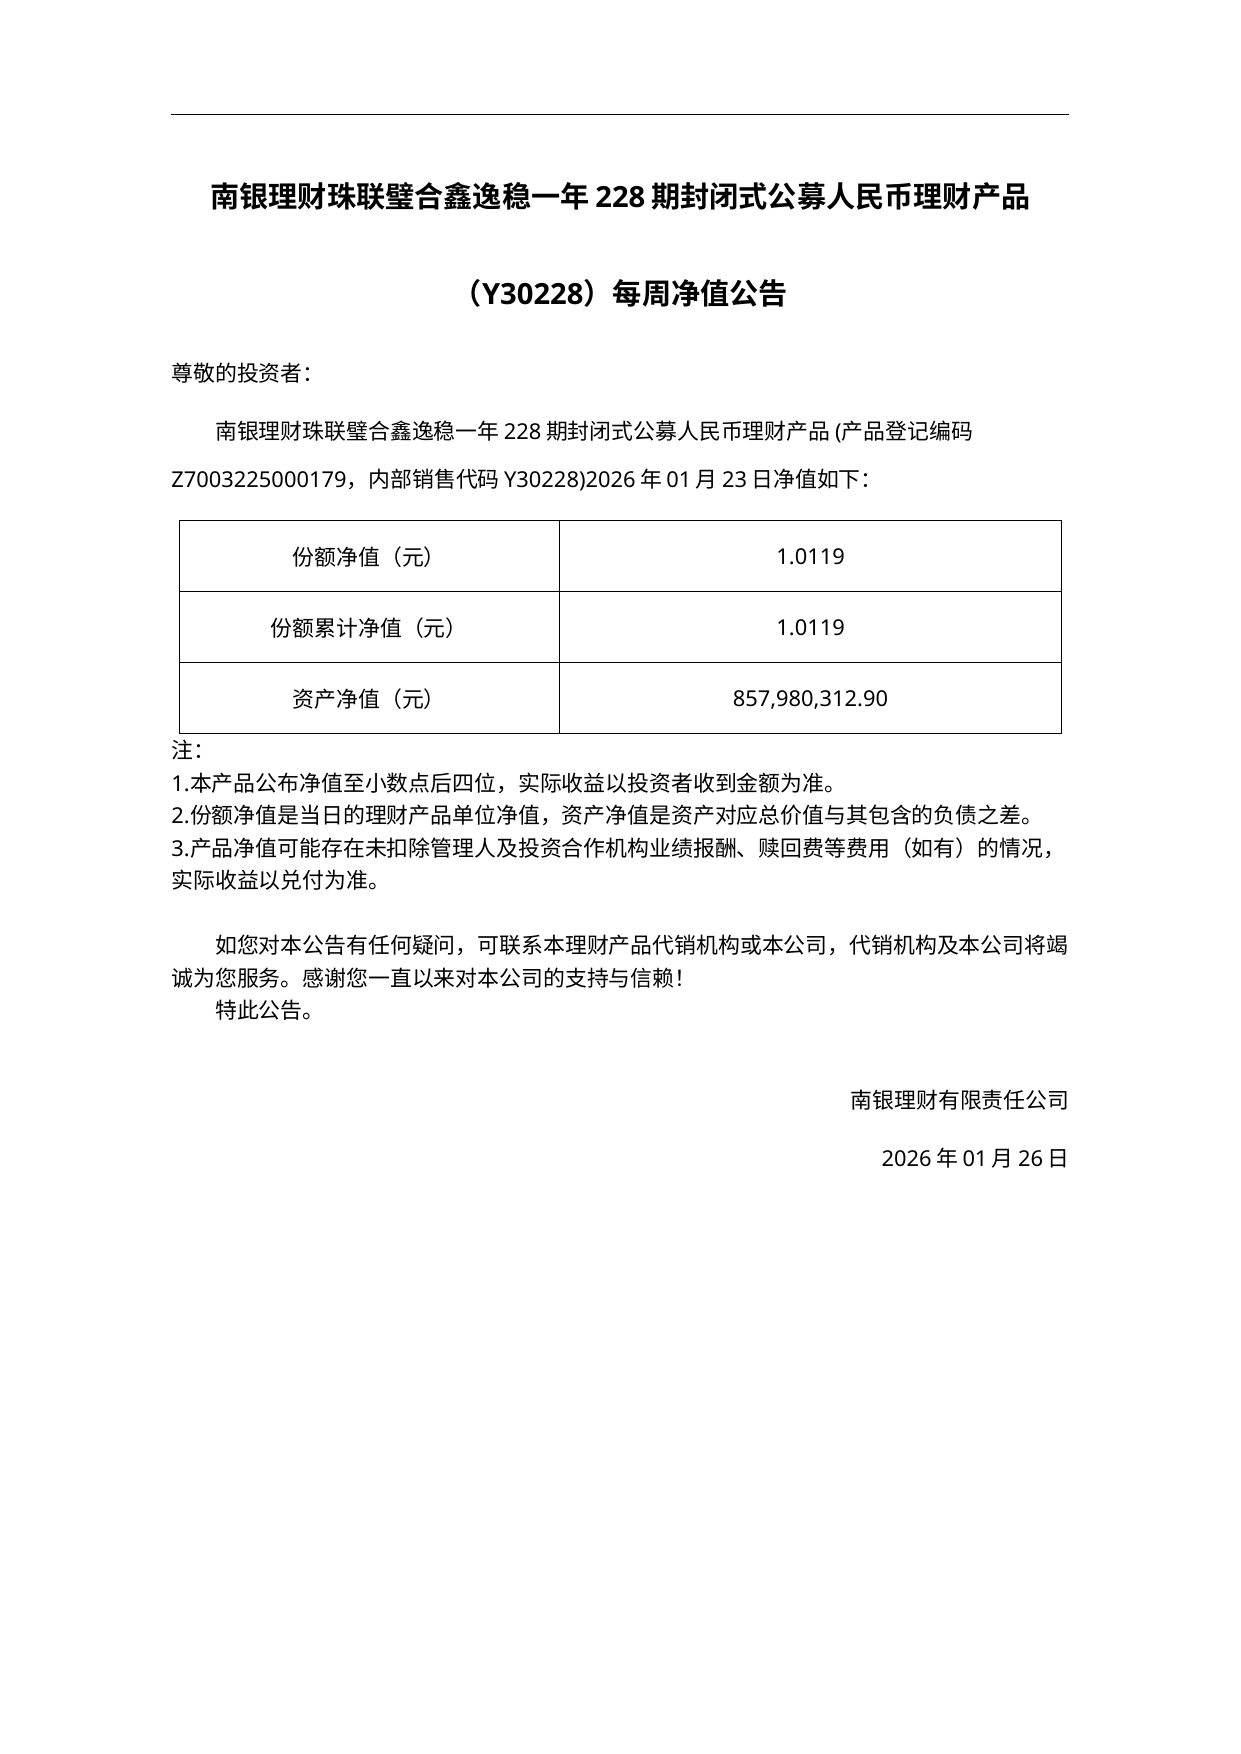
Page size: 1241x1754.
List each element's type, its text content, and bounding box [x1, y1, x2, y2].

text 南银理财有限责任公司 [171, 1082, 1069, 1115]
text 1.本产品公布净值至小数点后四位，实际收益以投资者收到金额为准。 [171, 765, 1069, 798]
table_cell 1.0119 [560, 592, 1061, 662]
table_cell 资产净值（元） [180, 663, 559, 733]
text 2.份额净值是当日的理财产品单位净值，资产净值是资产对应总价值与其包含的负债之差。 [171, 798, 1069, 830]
text 3.产品净值可能存在未扣除管理人及投资合作机构业绩报酬、赎回费等费用（如有）的情况，实际收益以兑付为准。 [171, 830, 1069, 895]
text 如您对本公告有任何疑问，可联系本理财产品代销机构或本公司，代销机构及本公司将竭诚为您服务。感谢您一直以来对本公司的支持与信赖！ [171, 928, 1069, 993]
table_header 份额净值（元） [180, 521, 559, 591]
table_header 1.0119 [560, 521, 1061, 591]
text 尊敬的投资者： [171, 355, 1069, 388]
table_cell 857,980,312.90 [560, 663, 1061, 733]
text 2026年01月26日 [171, 1140, 1069, 1173]
text 特此公告。 [171, 993, 1069, 1025]
text 南银理财珠联璧合鑫逸稳一年228期封闭式公募人民币理财产品（Y30228）每周净值公告 [171, 162, 1069, 324]
table_cell 份额累计净值（元） [180, 592, 559, 662]
text 南银理财珠联璧合鑫逸稳一年228期封闭式公募人民币理财产品 (产品登记编码Z7003225000179，内部销售代码Y30228)2026年01月23日净值如下： [171, 413, 1069, 494]
text 注： [171, 733, 1069, 765]
